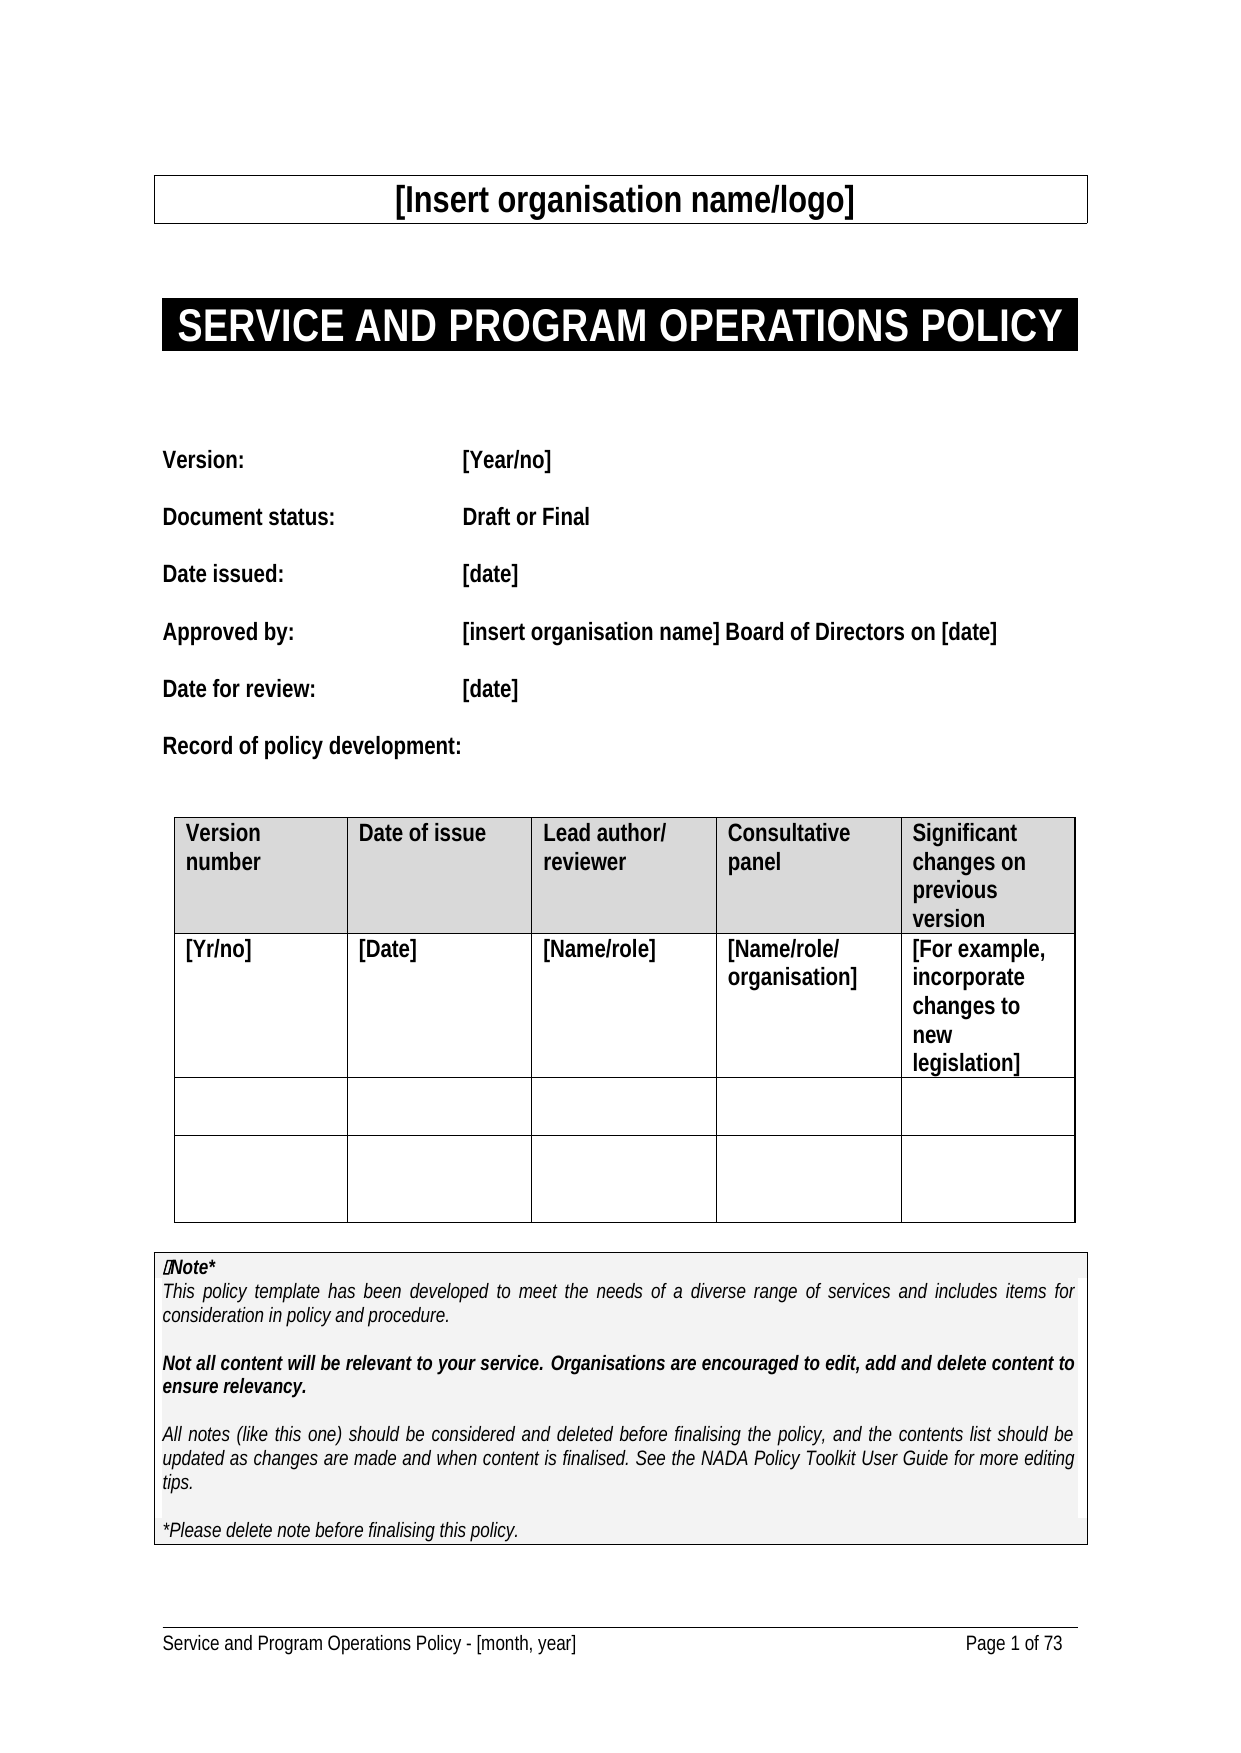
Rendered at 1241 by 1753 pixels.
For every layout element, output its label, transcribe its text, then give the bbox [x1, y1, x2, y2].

table_cell [Name/role/ organisation] [717, 934, 901, 1077]
table_cell [532, 1136, 716, 1222]
table_cell [717, 1078, 901, 1135]
text All notes (like this one) should be considered and deleted before finalising the policy, and the contents list should be updated as changes are made and when content is finalised. See the NADA Policy Toolkit User Guide for more editing tips. [162, 1422, 1078, 1494]
text [Insert organisation name/logo] [155, 176, 1087, 223]
table_cell [175, 1136, 347, 1222]
table_cell [348, 1136, 531, 1222]
table_cell [532, 1078, 716, 1135]
table_cell [Date] [348, 934, 531, 1077]
text Document status: Draft or Final [162, 502, 1078, 531]
table_header Lead author/ reviewer [532, 818, 716, 933]
table_cell [For example, incorporate changes to new legislation] [902, 934, 1074, 1077]
title SERVICE AND PROGRAM OPERATIONS POLICY [162, 298, 1078, 351]
text Date issued: [date] [162, 559, 1078, 588]
table_cell [175, 1078, 347, 1135]
table_header Consultative panel [717, 818, 901, 933]
table_cell [Name/role] [532, 934, 716, 1077]
table_cell [902, 1078, 1074, 1135]
table_header Significant changes on previous version [902, 818, 1074, 933]
text *Please delete note before finalising this policy. [155, 1516, 1087, 1544]
text Version: [Year/no] [162, 445, 1078, 473]
text Not all content will be relevant to your service. Organisations are encouraged to edit, add and delete content to ensure relevancy. [162, 1350, 1078, 1398]
table_cell [717, 1136, 901, 1222]
table_cell [902, 1136, 1074, 1222]
table_cell [348, 1078, 531, 1135]
text Record of policy development: [162, 731, 1078, 760]
text This policy template has been developed to meet the needs of a diverse range of services and includes items for consideration in policy and procedure. [162, 1278, 1078, 1326]
table_header Date of issue [348, 818, 531, 933]
table_header Version number [175, 818, 347, 933]
text Note* [155, 1253, 1087, 1278]
text Approved by: [insert organisation name] Board of Directors on [date] [162, 617, 1078, 645]
text Date for review: [date] [162, 674, 1078, 702]
table_cell [Yr/no] [175, 934, 347, 1077]
